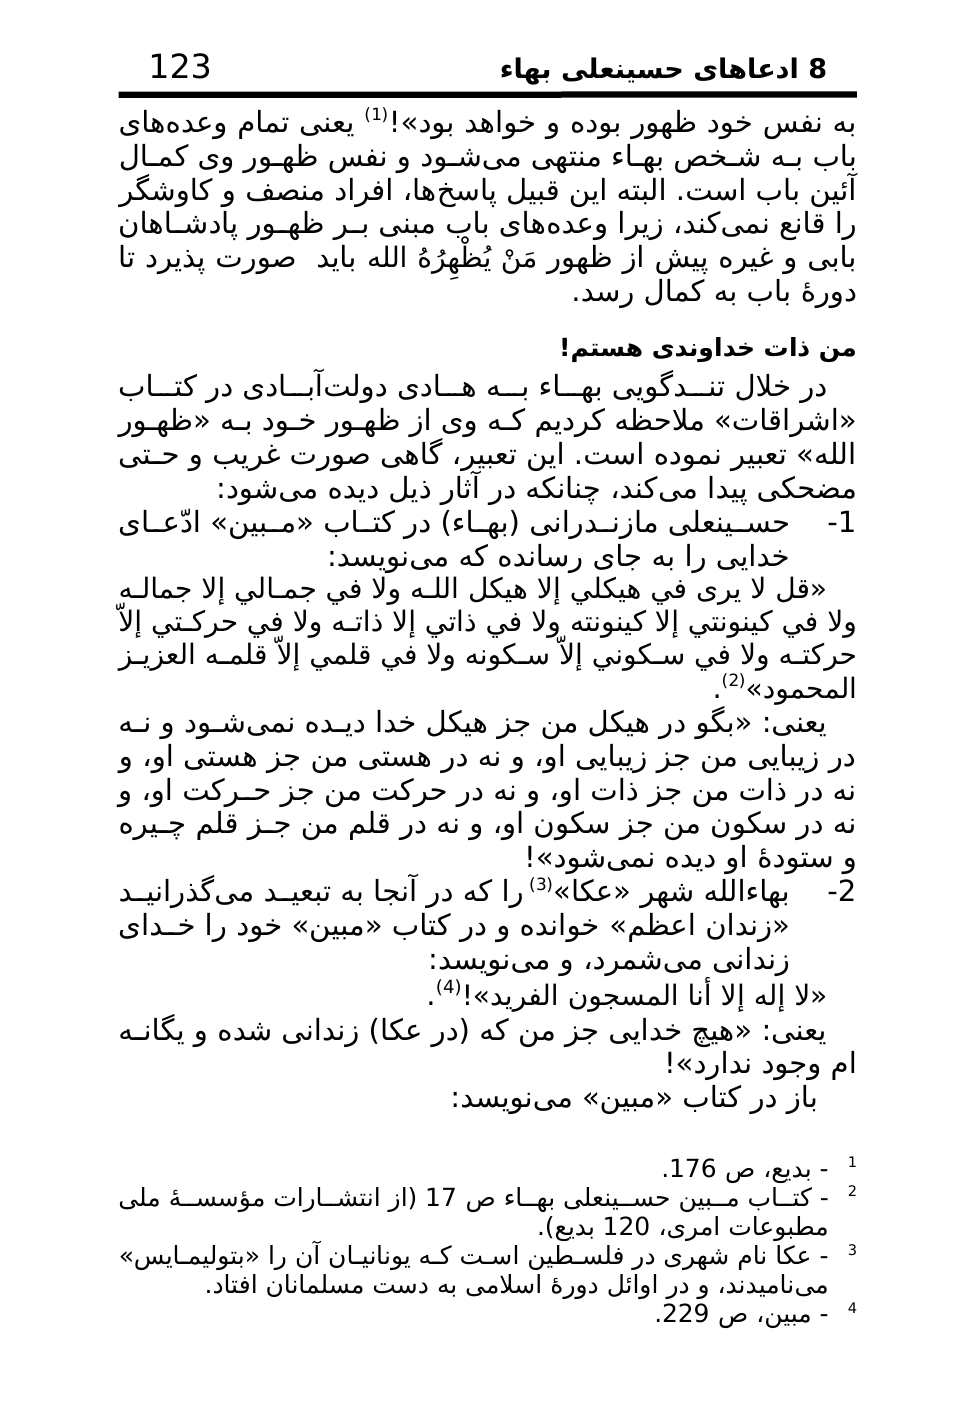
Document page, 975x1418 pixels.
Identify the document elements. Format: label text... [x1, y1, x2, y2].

text باز در کتاب «مبین» می‌نویسد: [118, 1081, 857, 1115]
text «قل لا يرى في هيكلي إلا هيكل الله ولا في جمالي إلا جماله ولا في كينونتي إلا كينونته ولا في ذاتي إلا ذاته ولا في حركتي إلاّ حركته ولا في سكوني إلاّ سكونه ولا في قلمي إلاّ قلمه العزيز المحمود»(). [118, 573, 857, 705]
text یعنی: «هیچ خدایی جز من که (در عکا) زندانی شده و یگانه ام وجود ندارد»! [118, 1013, 857, 1081]
list بهاءالله شهر «عکا»() را که در آنجا به تبعید می‌گذرانید «زندان اعظم» خوانده و در کتاب «مبین» خود را خدای زندانی می‌شمرد، و می‌نویسد: [118, 875, 827, 977]
text در خلال تندگویی بهاء به هادی دولت‌آبادی در کتاب «اشراقات» ملاحظه کردیم که وی از ظهور خود به «ظهور الله» تعبیر نموده است. این تعبیر، گاهی صورت غریب و حتی مضحکی پیدا می‌کند، چنانکه در آثار ذیل دیده می‌شود: [118, 369, 857, 505]
text یعنی: «بگو در هیکل من جز هیکل خدا دیده نمی‌شود و نه در زیبایی من جز زیبایی او، و نه در هستی من جز هستی او، و نه در ذات من جز ذات او، و نه در حرکت من جز حرکت او، و نه در سکون من جز سکون او، و نه در قلم من جز قلم چیره و ستودۀ او دیده نمی‌شود»! [118, 705, 857, 875]
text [118, 105, 857, 309]
text من ذات خداوندی هستم! [118, 334, 857, 363]
list حسینعلی مازندرانی (بهاء) در کتاب «مبین» ادّعای خدایی را به جای رسانده که می‌نویسد: [118, 505, 827, 573]
text «لا إله إلا أنا المسجون الفريد»!(). [118, 977, 857, 1013]
